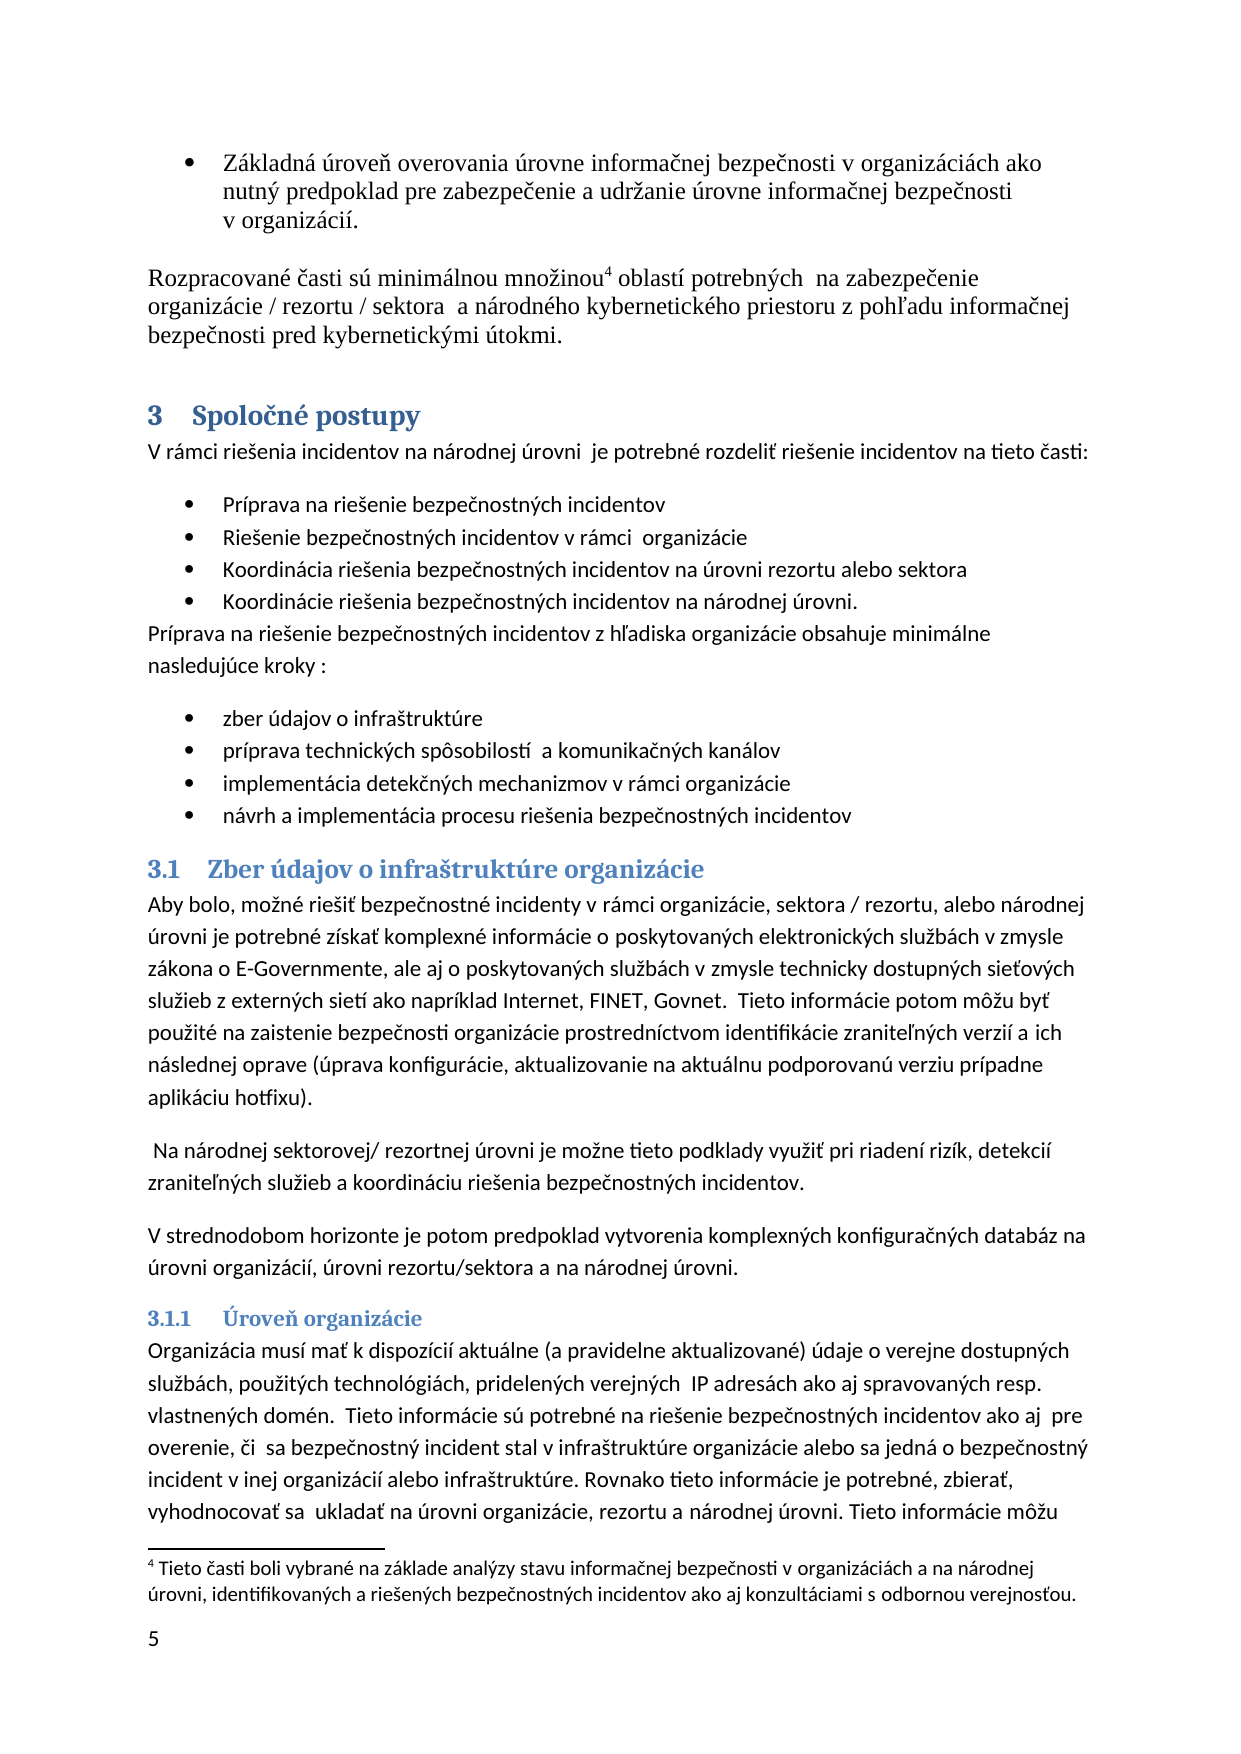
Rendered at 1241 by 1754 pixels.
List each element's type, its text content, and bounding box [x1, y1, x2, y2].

list zber údajov o infraštruktúre [185, 704, 1093, 732]
list návrh a implementácia procesu riešenia bezpečnostných incidentov [185, 801, 1093, 829]
text Aby bolo, možné riešiť bezpečnostné incidenty v rámci organizácie, sektora / rezortu, alebo národnej úrovni je potrebné získať komplexné informácie o poskytovaných elektronických službách v zmysle zákona o E-Governmente, ale aj o poskytovaných službách v zmysle technicky dostupných sieťových služieb z externých sietí ako napríklad Internet, FINET, Govnet. Tieto informácie potom môžu byť použité na zaistenie bezpečnosti organizácie prostredníctvom identifikácie zraniteľných verzií a ich následnej oprave (úprava konfigurácie, aktualizovanie na aktuálnu podporovanú verziu prípadne aplikáciu hotfixu). [148, 890, 1093, 1111]
list Základná úroveň overovania úrovne informačnej bezpečnosti v organizáciách ako nutný predpoklad pre zabezpečenie a udržanie úrovne informačnej bezpečnosti v organizácií. [185, 148, 1093, 234]
text V strednodobom horizonte je potom predpoklad vytvorenia komplexných konfiguračných databáz na úrovni organizácií, úrovni rezortu/sektora a na národnej úrovni. [148, 1221, 1093, 1281]
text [148, 1336, 1093, 1525]
list Riešenie bezpečnostných incidentov v rámci organizácie [185, 523, 1093, 551]
list Príprava na riešenie bezpečnostných incidentov [185, 490, 1093, 518]
text Príprava na riešenie bezpečnostných incidentov z hľadiska organizácie obsahuje minimálne nasledujúce kroky : [148, 619, 1093, 679]
list Koordinácie riešenia bezpečnostných incidentov na národnej úrovni. [185, 587, 1093, 615]
text Rozpracované časti sú minimálnou množinou oblastí potrebných na zabezpečenie organizácie / rezortu / sektora a národného kybernetického priestoru z pohľadu informačnej bezpečnosti pred kybernetickými útokmi. [148, 263, 1093, 349]
subtitle Úroveň organizácie [148, 1306, 1093, 1333]
text Na národnej sektorovej/ rezortnej úrovni je možne tieto podklady využiť pri riadení rizík, detekcií zraniteľných služieb a koordináciu riešenia bezpečnostných incidentov. [148, 1136, 1093, 1196]
subtitle Zber údajov o infraštruktúre organizácie [148, 854, 1093, 885]
list príprava technických spôsobilostí a komunikačných kanálov [185, 737, 1093, 764]
subtitle Spoločné postupy [148, 399, 1093, 432]
list Koordinácia riešenia bezpečnostných incidentov na úrovni rezortu alebo sektora [185, 555, 1093, 583]
text V rámci riešenia incidentov na národnej úrovni je potrebné rozdeliť riešenie incidentov na tieto časti: [148, 437, 1093, 465]
list implementácia detekčných mechanizmov v rámci organizácie [185, 769, 1093, 797]
